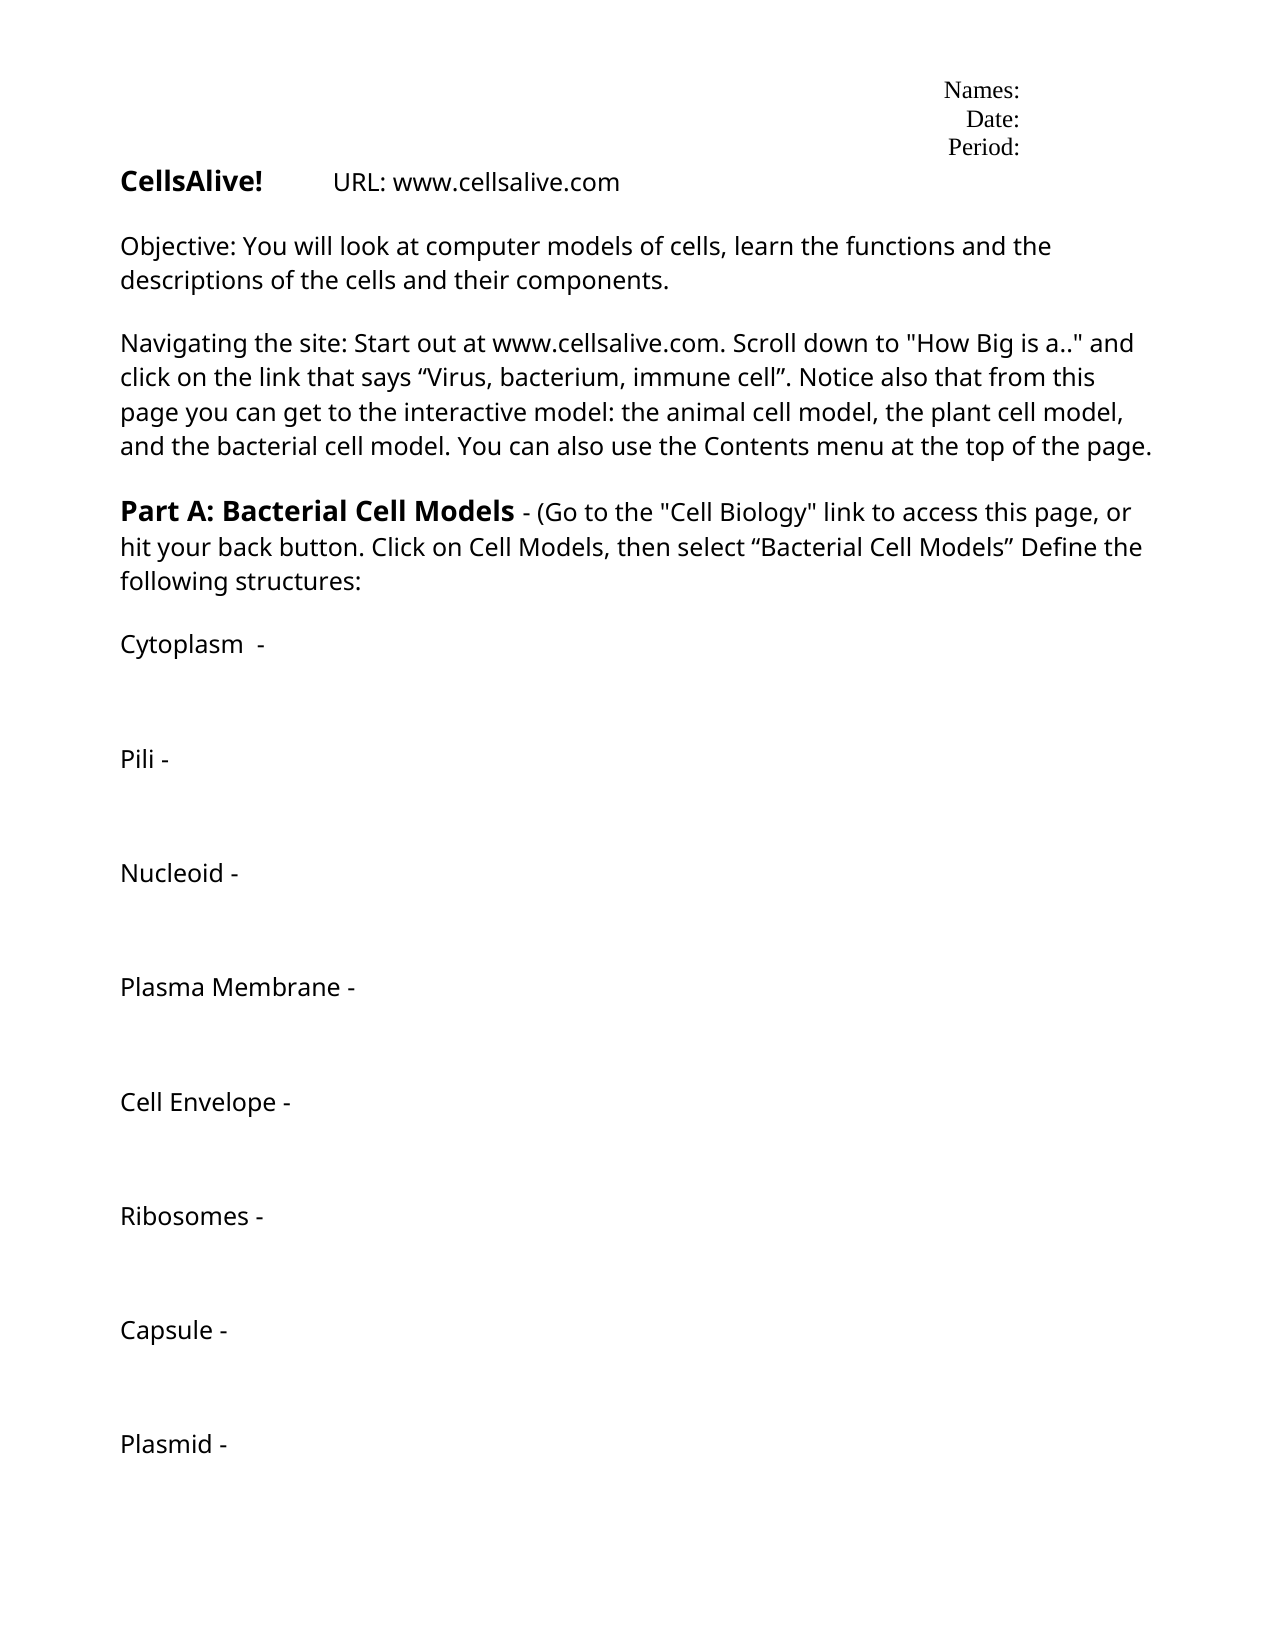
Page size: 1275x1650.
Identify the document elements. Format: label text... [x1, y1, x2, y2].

text Plasma Membrane - [120, 970, 1155, 1004]
text Objective: You will look at computer models of cells, learn the functions and the descriptions of the cells and their components. [120, 229, 1155, 297]
text Nucleoid - [120, 856, 1155, 890]
text Capsule - [120, 1313, 1155, 1347]
text Ribosomes - [120, 1198, 1155, 1232]
text Cytoplasm - [120, 627, 1155, 661]
text Cell Envelope - [120, 1084, 1155, 1118]
text Part A: Bacterial Cell Models - (Go to the "Cell Biology" link to access this page, or hit your back button. Click on Cell Models, then select “Bacterial Cell Models” Define the following structures: [120, 491, 1155, 598]
text CellsAlive! URL: www.cellsalive.com [120, 161, 1155, 199]
text Pili - [120, 741, 1155, 775]
text Plasmid - [120, 1427, 1155, 1461]
text Navigating the site: Start out at www.cellsalive.com. Scroll down to "How Big is a.." and click on the link that says “Virus, bacterium, immune cell”. Notice also that from this page you can get to the interactive model: the animal cell model, the plant cell model, and the bacterial cell model. You can also use the Contents menu at the top of the page. [120, 326, 1155, 462]
